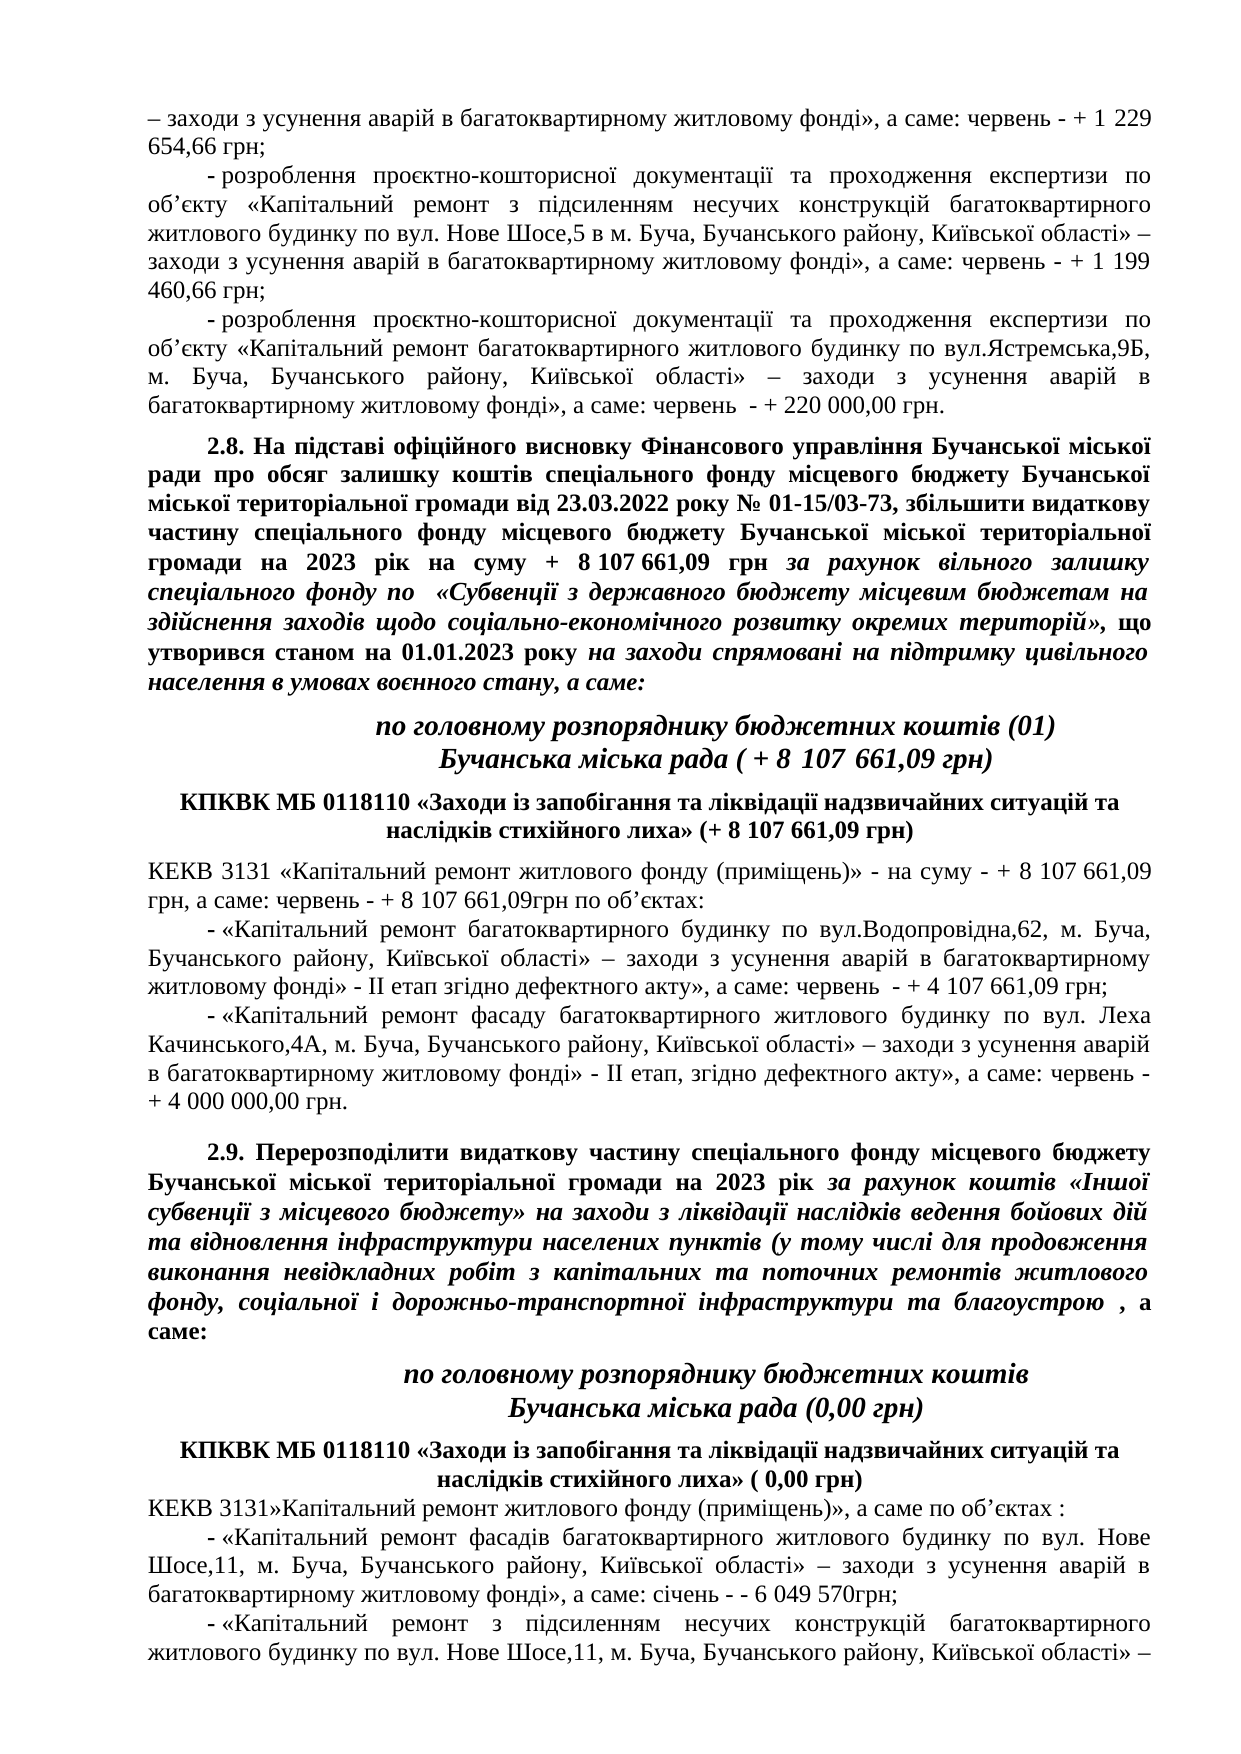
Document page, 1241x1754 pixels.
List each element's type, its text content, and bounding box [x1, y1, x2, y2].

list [148, 103, 1152, 160]
list «Капітальний ремонт фасадів багатоквартирного житлового будинку по вул. Нове Шосе,11, м. Буча, Бучанського району, Київської області» – заходи з усунення аварій в багатоквартирному житловому фонді», а саме: січень - - 6 049 570грн; [148, 1522, 1152, 1608]
text Бучанська міська рада (0,00 грн) [283, 1390, 1152, 1423]
text КЕКВ 3131»Капітальний ремонт житлового фонду (приміщень)», а саме по об’єктах : [148, 1493, 1152, 1522]
list розроблення проєктно-кошторисної документації та проходження експертизи по об’єкту «Капітальний ремонт з підсиленням несучих конструкцій багатоквартирного житлового будинку по вул. Нове Шосе,5 в м. Буча, Бучанського району, Київської області» – заходи з усунення аварій в багатоквартирному житловому фонді», а саме: червень - + 1 199 460,66 грн; [148, 160, 1152, 304]
text по головному розпоряднику бюджетних коштів [283, 1356, 1152, 1390]
text КПКВК МБ 0118110 «Заходи із запобігання та ліквідації надзвичайних ситуацій та наслідків стихійного лиха» (+ 8 107 661,09 грн) [148, 787, 1152, 844]
text Бучанська міська рада ( + 8 107 661,09 грн) [283, 741, 1152, 775]
text 2.9. Перерозподілити видаткову частину спеціального фонду місцевого бюджету Бучанської міської територіальної громади на 2023 рік за рахунок коштів «Іншої субвенції з місцевого бюджету» на заходи з ліквідації наслідків ведення бойових дій та відновлення інфраструктури населених пунктів (у тому числі для продовження виконання невідкладних робіт з капітальних та поточних ремонтів житлового фонду, соціальної і дорожньо-транспортної інфраструктури та благоустрою , а саме: [148, 1137, 1152, 1344]
text КЕКВ 3131 «Капітальний ремонт житлового фонду (приміщень)» - на суму - + 8 107 661,09 грн, а саме: червень - + 8 107 661,09грн по об’єктах: [148, 856, 1152, 914]
list «Капітальний ремонт фасаду багатоквартирного житлового будинку по вул. Леха Качинського,4А, м. Буча, Бучанського району, Київської області» – заходи з усунення аварій в багатоквартирному житловому фонді» - ІІ етап, згідно дефектного акту», а саме: червень - + 4 000 000,00 грн. [148, 1000, 1152, 1115]
text по головному розпоряднику бюджетних коштів (01) [283, 708, 1152, 741]
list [148, 1608, 1152, 1666]
text КПКВК МБ 0118110 «Заходи із запобігання та ліквідації надзвичайних ситуацій та наслідків стихійного лиха» ( 0,00 грн) [148, 1436, 1152, 1493]
list розроблення проєктно-кошторисної документації та проходження експертизи по об’єкту «Капітальний ремонт багатоквартирного житлового будинку по вул.Ястремська,9Б, м. Буча, Бучанського району, Київської області» – заходи з усунення аварій в багатоквартирному житловому фонді», а саме: червень - + 220 000,00 грн. [148, 304, 1152, 419]
text 2.8. На підставі офіційного висновку Фінансового управління Бучанської міської ради про обсяг залишку коштів спеціального фонду місцевого бюджету Бучанської міської територіальної громади від 23.03.2022 року № 01-15/03-73, збільшити видаткову частину спеціального фонду місцевого бюджету Бучанської міської територіальної громади на 2023 рік на суму + 8 107 661,09 грн за рахунок вільного залишку спеціального фонду по «Субвенції з державного бюджету місцевим бюджетам на здійснення заходів щодо соціально-економічного розвитку окремих територій», що утворився станом на 01.01.2023 року на заходи спрямовані на підтримку цивільного населення в умовах воєнного стану, а саме: [148, 431, 1152, 696]
list «Капітальний ремонт багатоквартирного будинку по вул.Водопровідна,62, м. Буча, Бучанського району, Київської області» – заходи з усунення аварій в багатоквартирному житловому фонді» - ІІ етап згідно дефектного акту», а саме: червень - + 4 107 661,09 грн; [148, 914, 1152, 1000]
